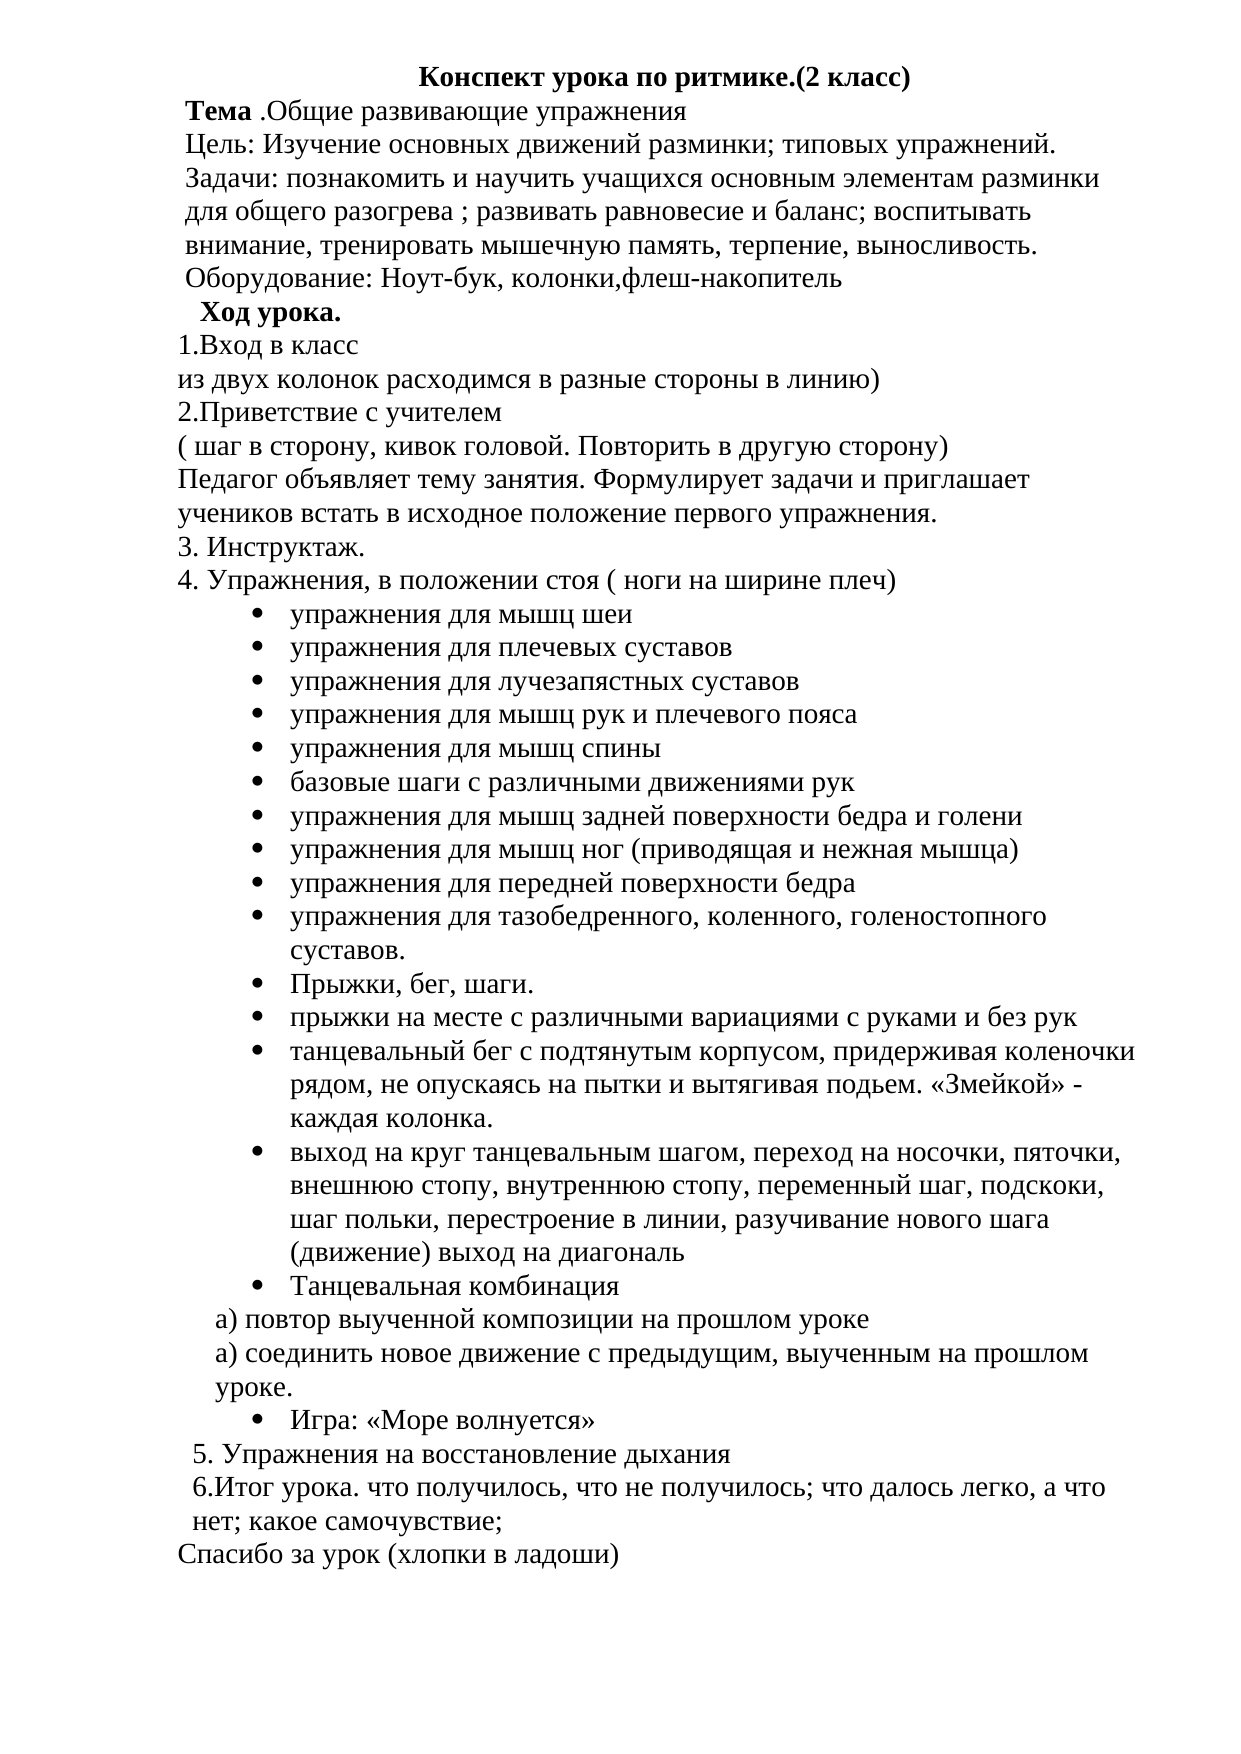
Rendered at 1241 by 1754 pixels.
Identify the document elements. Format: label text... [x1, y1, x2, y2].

text Тема .Общие развивающие упражнения [185, 93, 1144, 126]
list Танцевальная комбинация [252, 1268, 1144, 1302]
text а) повтор выученной композиции на прошлом уроке [215, 1302, 1152, 1335]
text 3. Инструктаж. [177, 529, 1144, 562]
text 6.Итог урока. что получилось, что не получилось; что далось легко, а что нет; какое самочувствие; [192, 1469, 1144, 1537]
list упражнения для мышц шеи [252, 596, 1152, 629]
list упражнения для мышц спины [252, 730, 1152, 764]
list Игра: «Море волнуется» [252, 1402, 1152, 1436]
text из двух колонок расходимся в разные стороны в линию) [177, 361, 1144, 394]
list танцевальный бег с подтянутым корпусом, придерживая коленочки рядом, не опускаясь на пытки и вытягивая подьем. «Змейкой» - каждая колонка. [252, 1033, 1152, 1134]
text Задачи: познакомить и научить учащихся основным элементам разминки для общего разогрева ; развивать равновесие и баланс; воспитывать внимание, тренировать мышечную память, терпение, выносливость. [185, 160, 1144, 260]
text Спасибо за урок (хлопки в ладоши) [177, 1537, 1144, 1570]
list прыжки на месте с различными вариациями с руками и без рук [252, 999, 1152, 1033]
list упражнения для передней поверхности бедра [252, 865, 1152, 898]
text Оборудование: Ноут-бук, колонки,флеш-накопитель [185, 260, 1144, 294]
list упражнения для мышц задней поверхности бедра и голени [252, 798, 1152, 831]
text Цель: Изучение основных движений разминки; типовых упражнений. [185, 126, 1144, 160]
list Прыжки, бег, шаги. [252, 966, 1144, 999]
text 4. Упражнения, в положении стоя ( ноги на ширине плеч) [177, 562, 1144, 596]
text Ход урока. [185, 294, 1144, 327]
text 2.Приветствие с учителем [177, 394, 1144, 428]
list упражнения для плечевых суставов [252, 629, 1152, 663]
text Конспект урока по ритмике.(2 класс) [185, 59, 1144, 93]
list упражнения для лучезапястных суставов [252, 663, 1152, 697]
list упражнения для мышц ног (приводящая и нежная мышца) [252, 831, 1152, 865]
list упражнения для мышц рук и плечевого пояса [252, 697, 1152, 730]
text ( шаг в сторону, кивок головой. Повторить в другую сторону) [177, 428, 1144, 462]
text 5. Упражнения на восстановление дыхания [192, 1436, 1144, 1469]
text Педагог объявляет тему занятия. Формулирует задачи и приглашает учеников встать в исходное положение первого упражнения. [177, 462, 1144, 529]
list базовые шаги с различными движениями рук [252, 764, 1152, 798]
text 1.Вход в класс [177, 327, 1144, 361]
list выход на круг танцевальным шагом, переход на носочки, пяточки, внешнюю стопу, внутреннюю стопу, переменный шаг, подскоки, шаг польки, перестроение в линии, разучивание нового шага (движение) выход на диагональ [252, 1134, 1152, 1268]
list упражнения для тазобедренного, коленного, голеностопного суставов. [252, 898, 1152, 966]
text а) соединить новое движение с предыдущим, выученным на прошлом уроке. [215, 1335, 1152, 1402]
